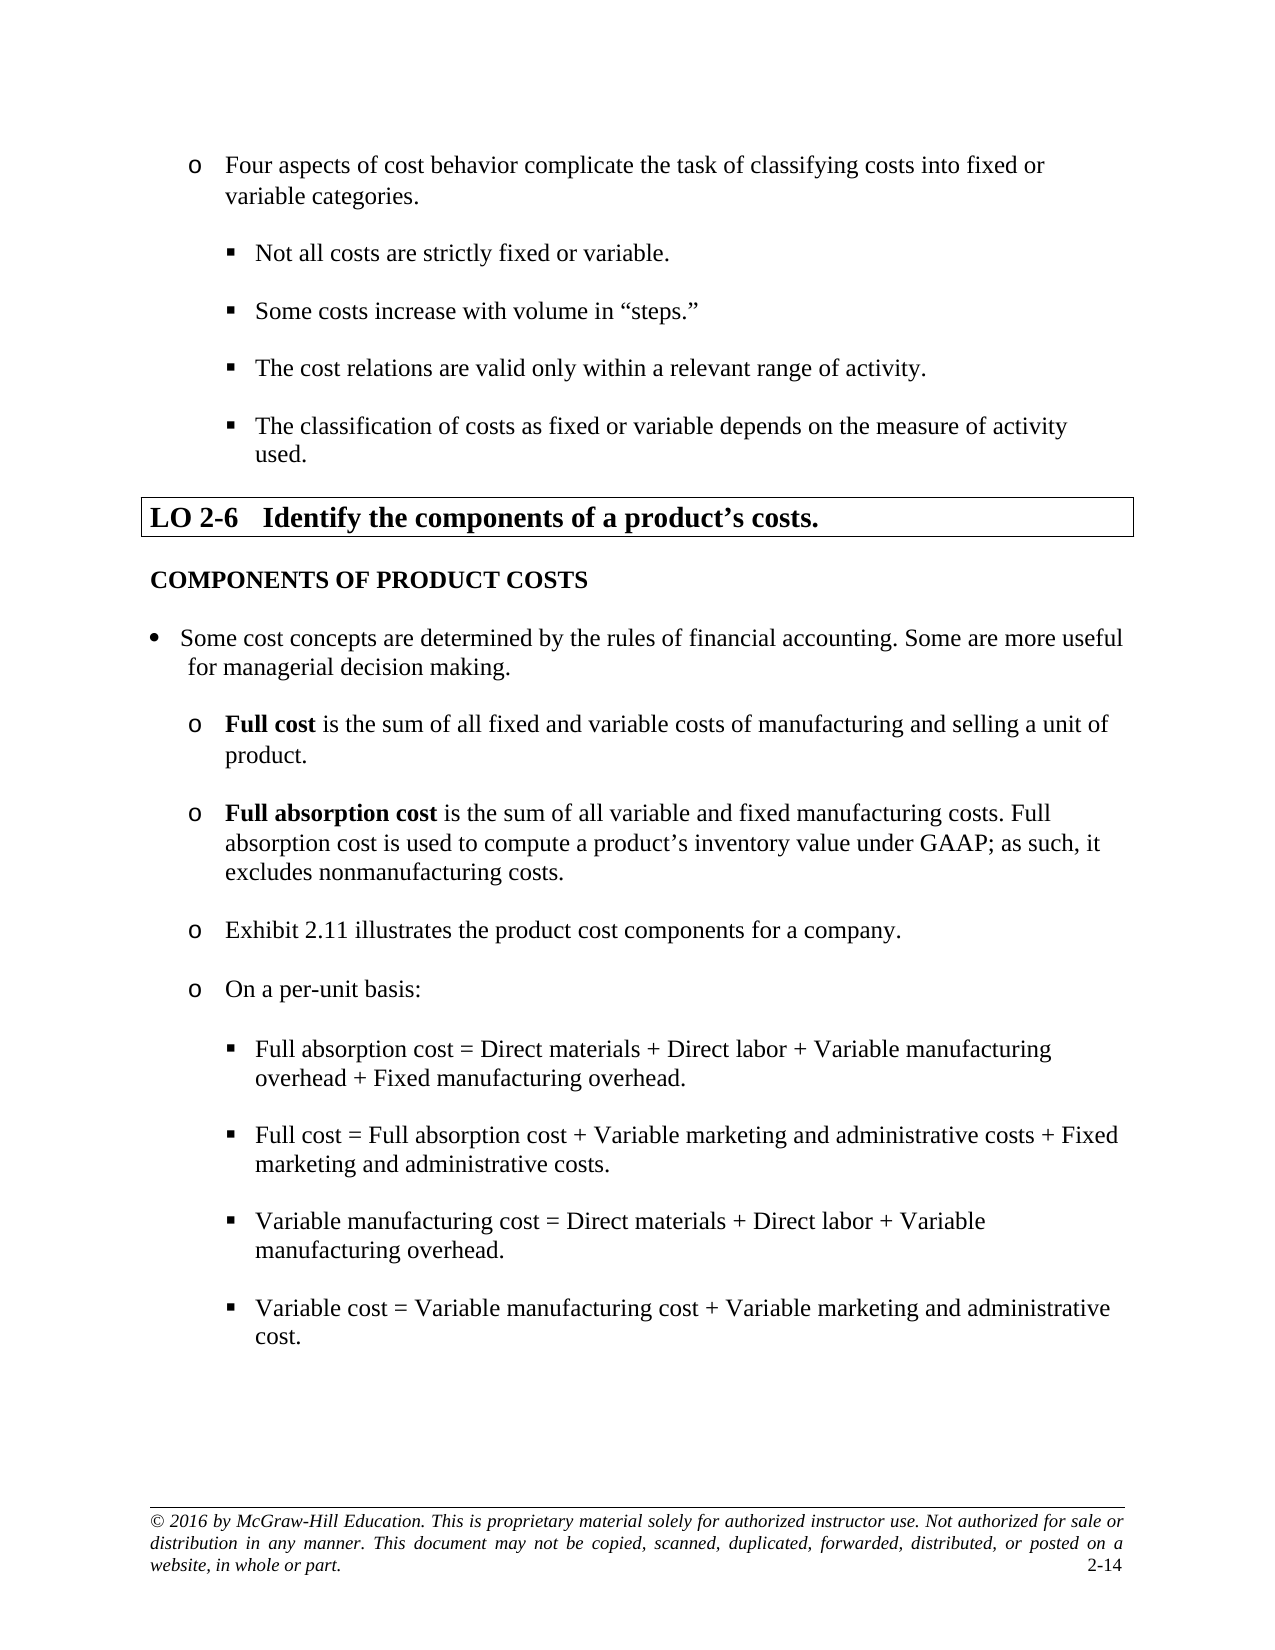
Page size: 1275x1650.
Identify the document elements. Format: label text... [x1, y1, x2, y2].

list On a per-unit basis: [187, 974, 1125, 1005]
text Components OF Product Costs [150, 566, 1125, 594]
list Some cost concepts are determined by the rules of financial accounting. Some are more useful for managerial decision making. [150, 623, 1125, 681]
list Some costs increase with volume in “steps.” [225, 296, 1125, 324]
list Full absorption cost is the sum of all variable and fixed manufacturing costs. Full absorption cost is used to compute a product’s inventory value under GAAP; as such, it excludes nonmanufacturing costs. [187, 798, 1125, 886]
text LO 2-6 Identify the components of a product’s costs. [142, 498, 1133, 536]
list Variable cost = Variable manufacturing cost + Variable marketing and administrative cost. [225, 1293, 1125, 1350]
list Exhibit 2.11 illustrates the product cost components for a company. [187, 915, 1125, 946]
list The classification of costs as fixed or variable depends on the measure of activity used. [225, 411, 1125, 468]
list Full cost = Full absorption cost + Variable marketing and administrative costs + Fixed marketing and administrative costs. [225, 1120, 1125, 1178]
list Full cost is the sum of all fixed and variable costs of manufacturing and selling a unit of product. [187, 709, 1125, 769]
list Four aspects of cost behavior complicate the task of classifying costs into fixed or variable categories. [187, 150, 1125, 209]
list Full absorption cost = Direct materials + Direct labor + Variable manufacturing overhead + Fixed manufacturing overhead. [225, 1034, 1125, 1091]
list Not all costs are strictly fixed or variable. [225, 238, 1125, 267]
list Variable manufacturing cost = Direct materials + Direct labor + Variable manufacturing overhead. [225, 1206, 1125, 1264]
list The cost relations are valid only within a relevant range of activity. [225, 353, 1125, 382]
